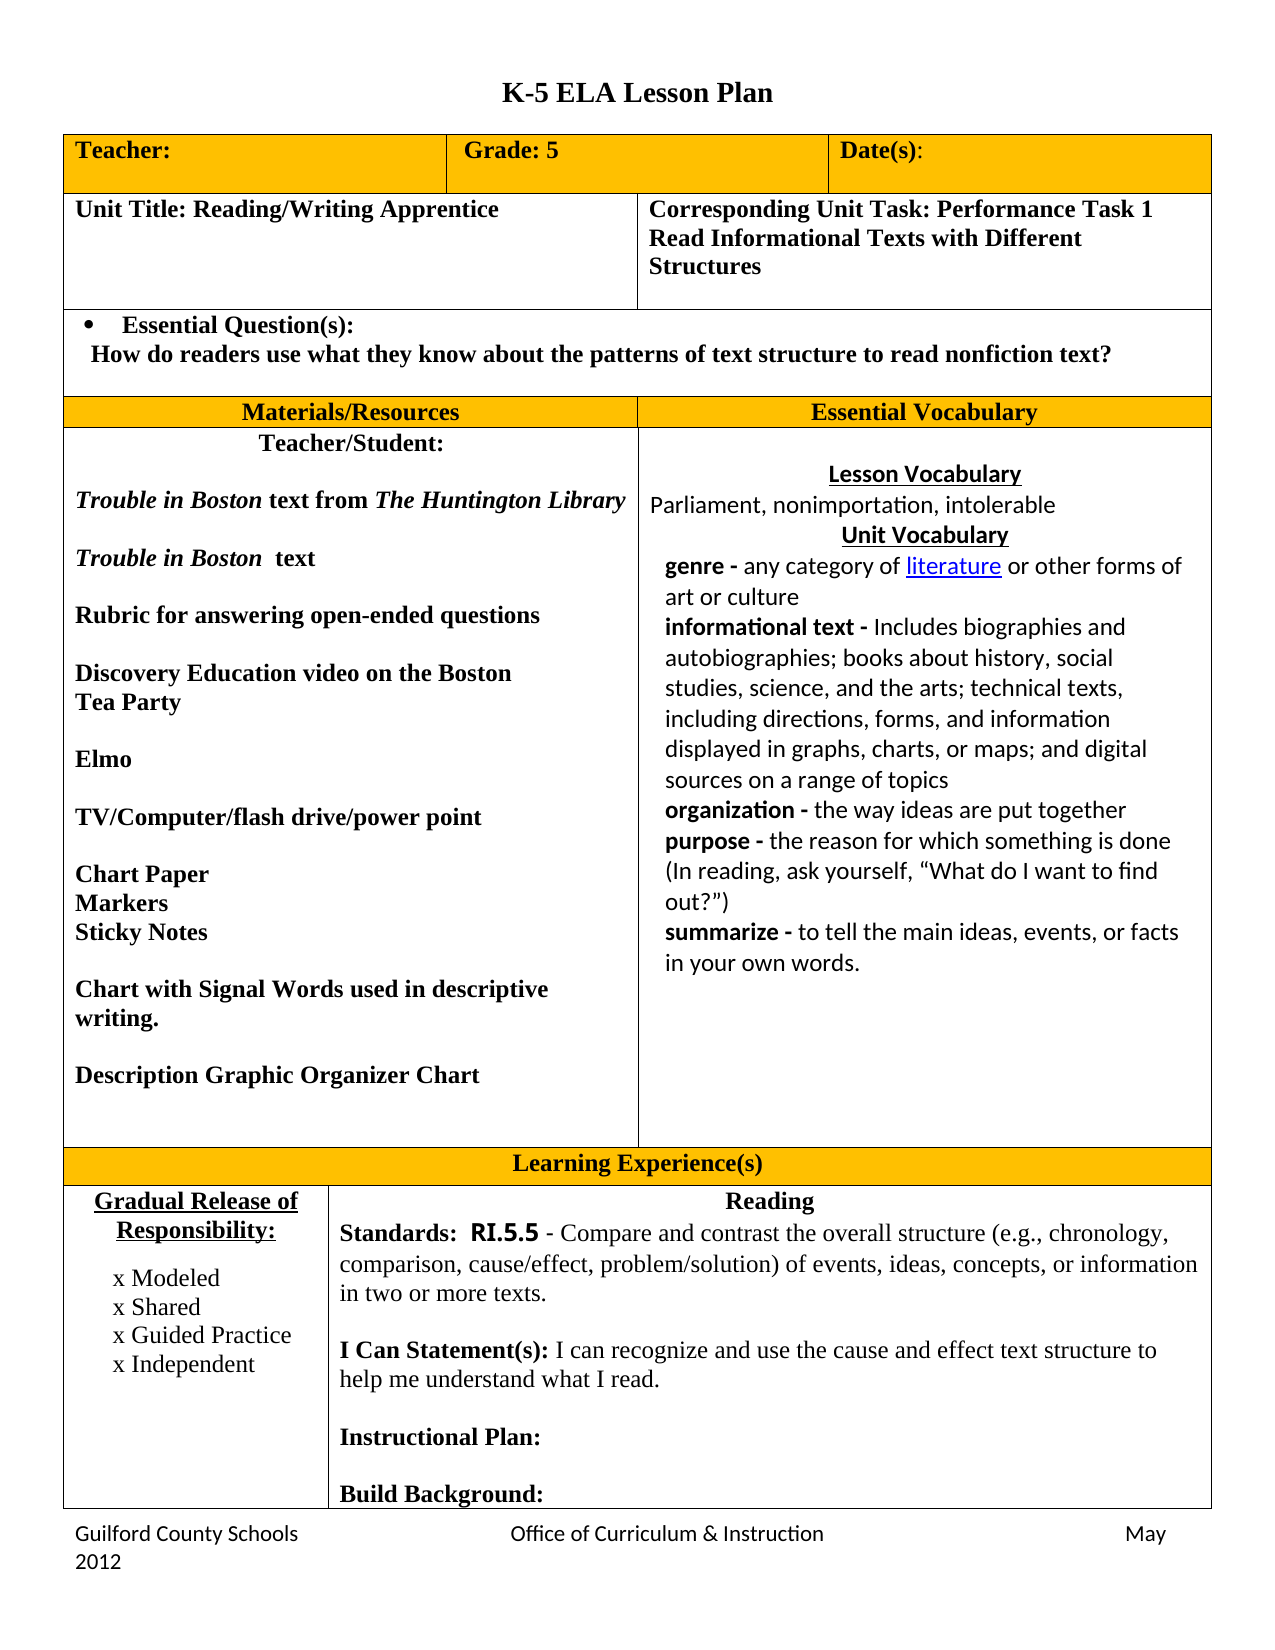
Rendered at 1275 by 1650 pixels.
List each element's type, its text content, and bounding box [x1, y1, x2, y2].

table_cell Learning Experience(s) [64, 1148, 1211, 1185]
table_cell Essential Vocabulary [638, 397, 1211, 427]
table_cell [64, 1186, 328, 1508]
table_cell Unit Title: Reading/Writing Apprentice [64, 194, 637, 309]
table_cell Lesson Vocabulary Parliament, nonimportation, intolerable Unit Vocabulary genre - any category of literature or other forms of art or culture informational text - Includes biographies and autobiographies; books about history, social studies, science, and the arts; technical texts, including directions, forms, and information displayed in graphs, charts, or maps; and digital sources on a range of topics organization - the way ideas are put together purpose - the reason for which something is done (In reading, ask yourself, “What do I want to find out?”) summarize - to tell the main ideas, events, or facts in your own words. [639, 428, 1211, 1147]
table_header Grade: 5 [447, 135, 828, 193]
table_cell Essential Question(s): How do readers use what they know about the patterns of text structure to read nonfiction text? [64, 310, 1211, 396]
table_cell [329, 1186, 1211, 1508]
table_header Teacher: [64, 135, 446, 193]
table_cell Materials/Resources [64, 397, 637, 427]
text K-5 ELA Lesson Plan [75, 75, 1200, 108]
table_cell Teacher/Student: Trouble in Boston text from The Huntington Library Trouble in Boston text Rubric for answering open-ended questions Discovery Education video on the Boston Tea Party Elmo TV/Computer/flash drive/power point Chart Paper Markers Sticky Notes Chart with Signal Words used in descriptive writing. Description Graphic Organizer Chart [64, 428, 638, 1147]
table_cell Corresponding Unit Task: Performance Task 1 Read Informational Texts with Different Structures [638, 194, 1211, 309]
table_header Date(s): [829, 135, 1211, 193]
